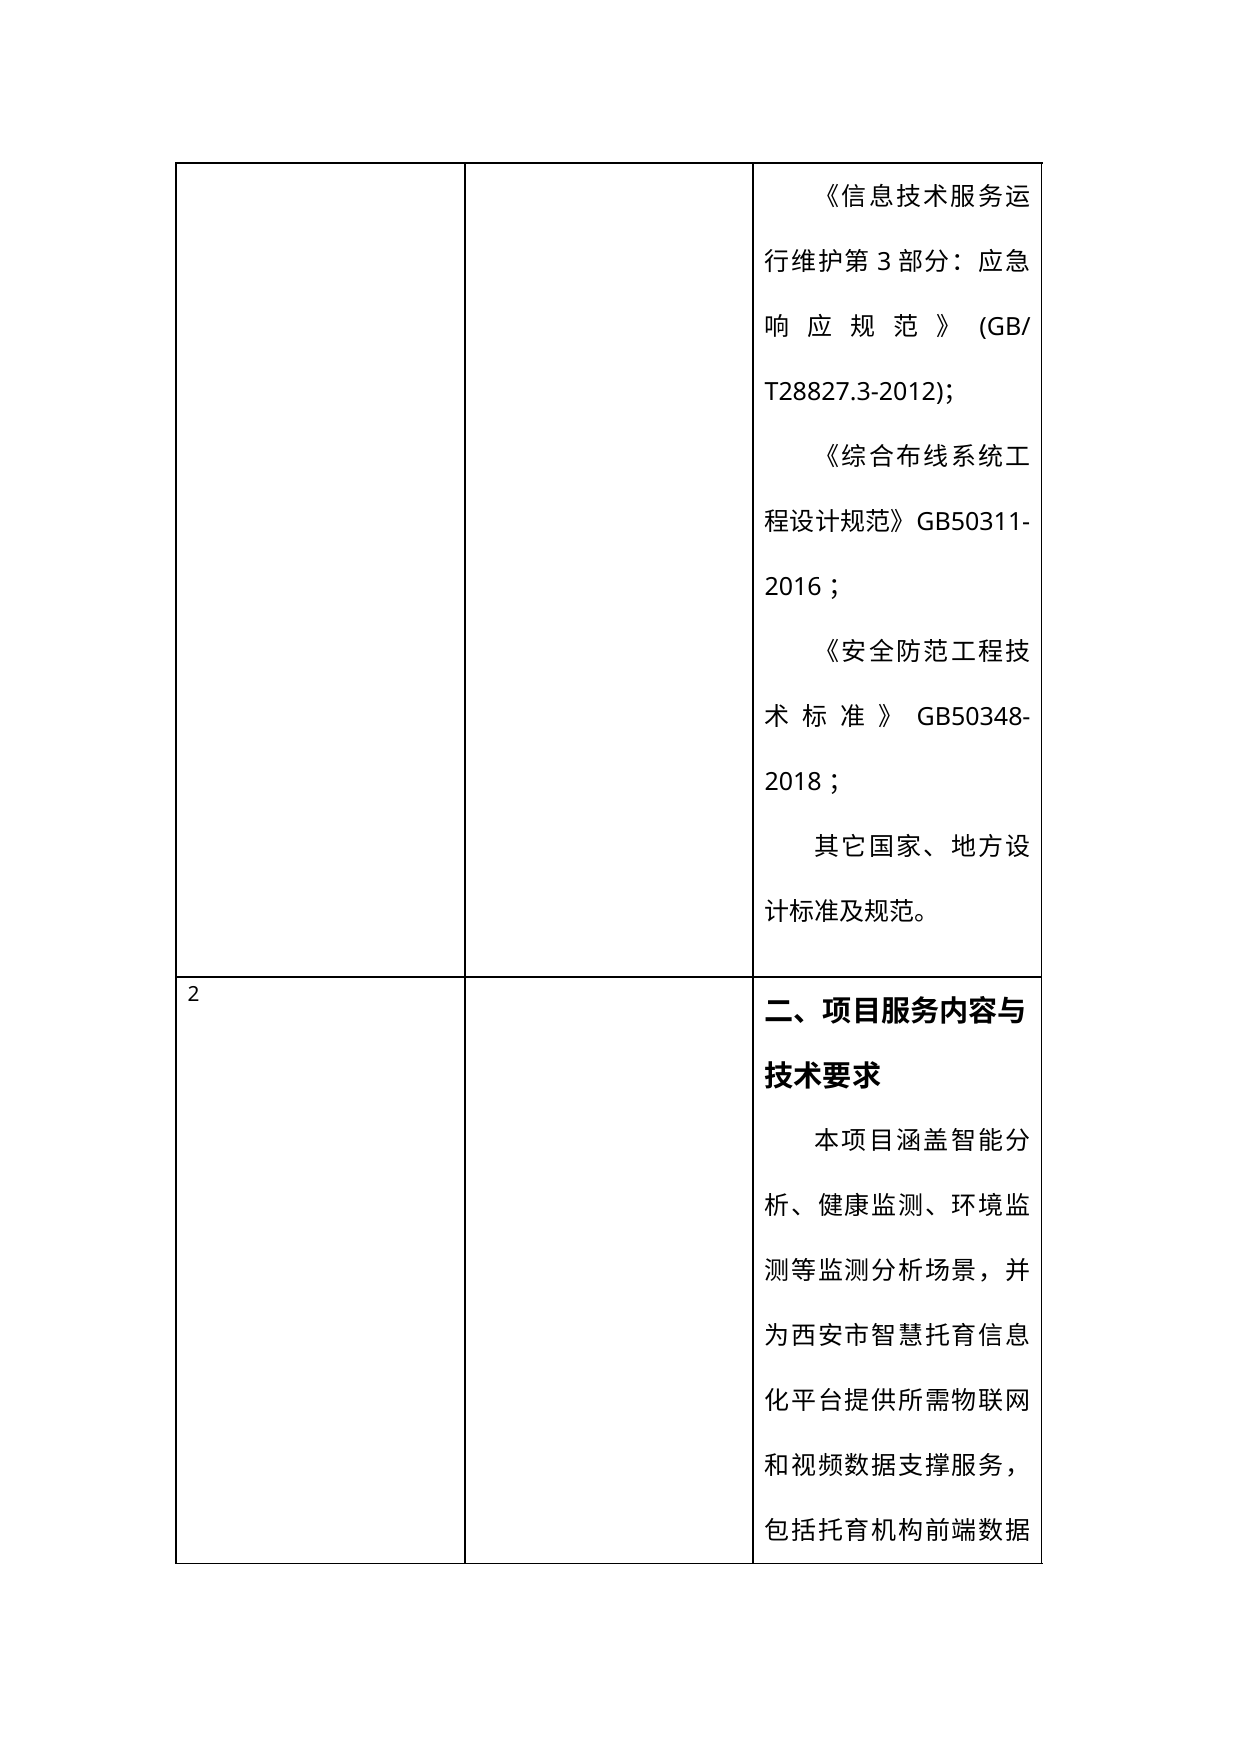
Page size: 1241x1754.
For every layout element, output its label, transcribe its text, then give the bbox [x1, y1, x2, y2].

table_cell [466, 978, 752, 1563]
table_cell 2 [177, 978, 464, 1563]
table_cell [754, 978, 1041, 1563]
table_cell [466, 164, 752, 976]
table_cell 1 [177, 164, 464, 976]
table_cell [754, 164, 1041, 976]
